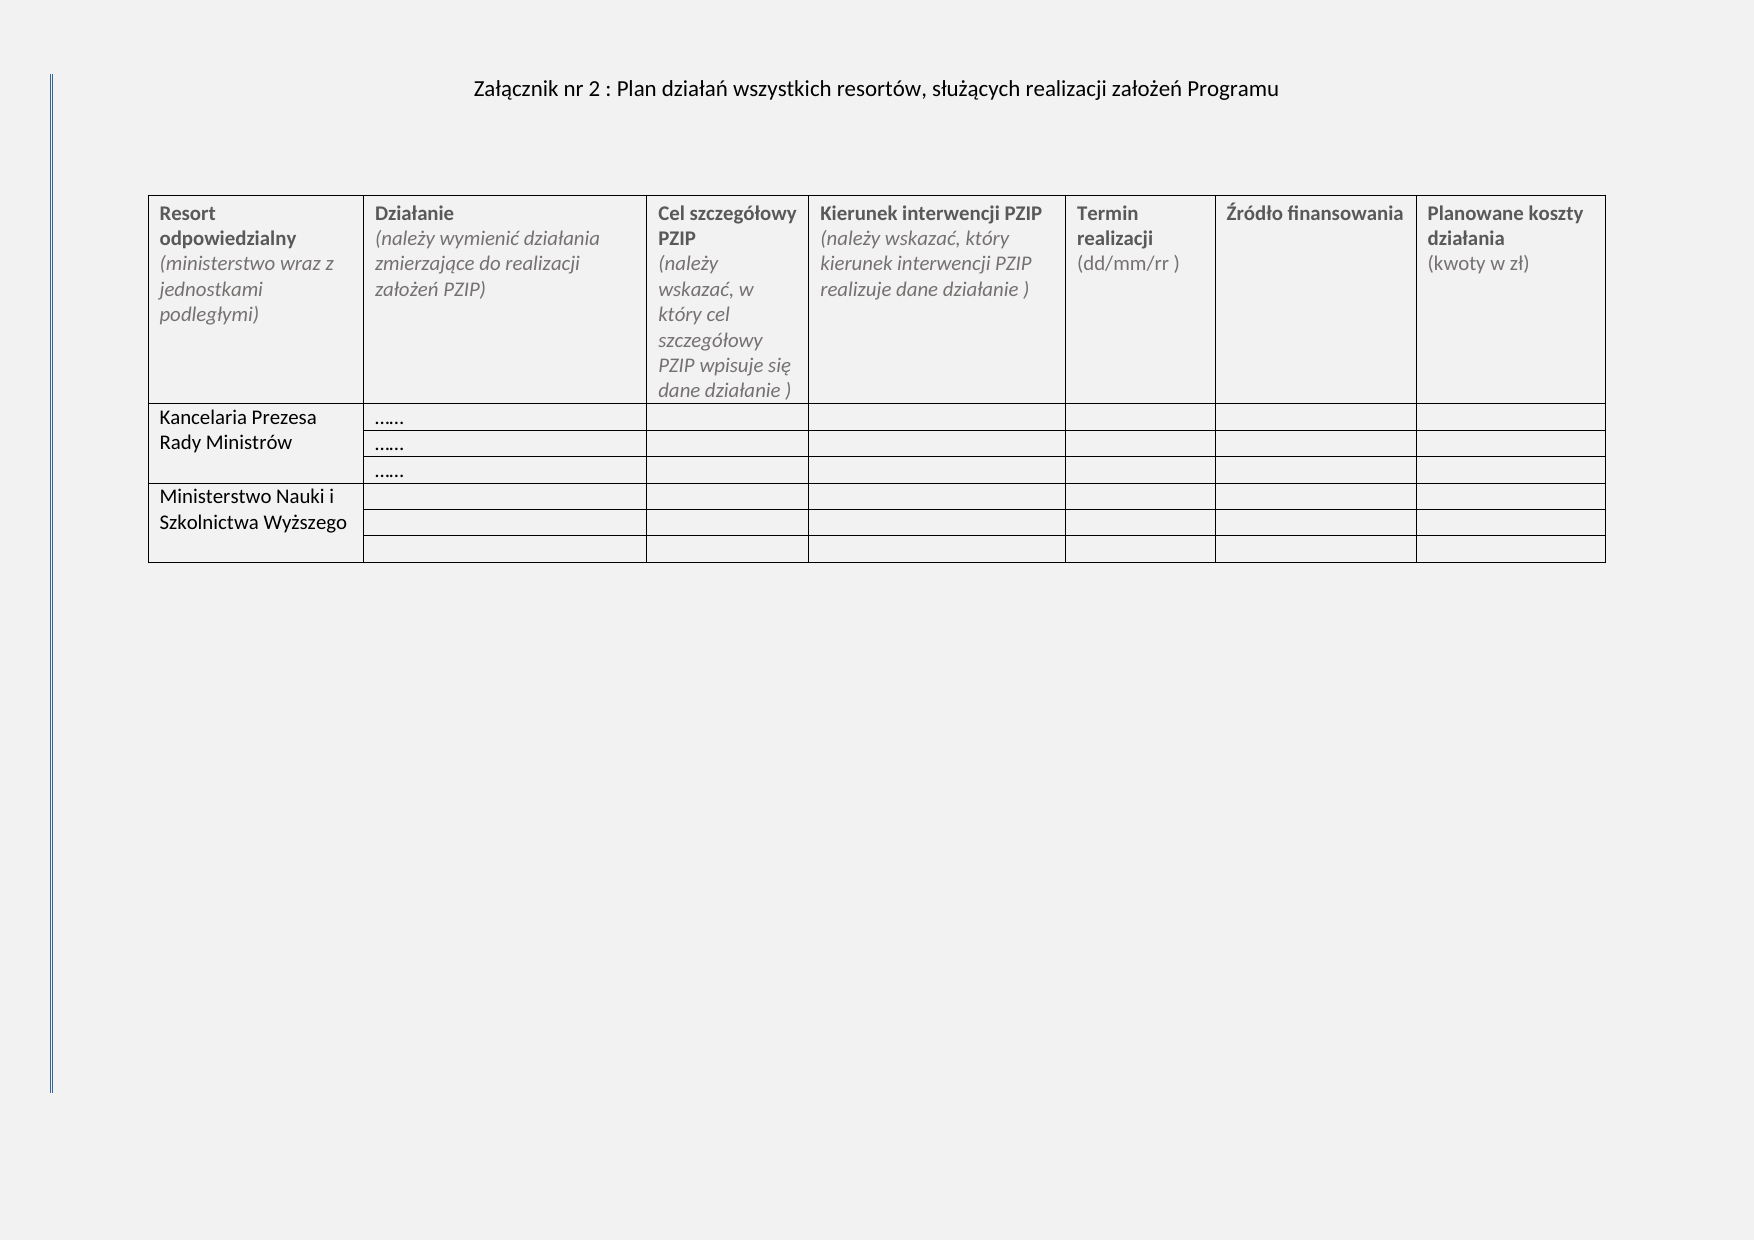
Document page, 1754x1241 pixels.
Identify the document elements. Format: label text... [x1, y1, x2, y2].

table_cell [364, 510, 646, 535]
table_cell [1417, 404, 1605, 429]
table_cell …… [364, 457, 646, 482]
table_cell [364, 484, 646, 509]
table_cell [1066, 484, 1215, 509]
table_header Źródło finansowania [1216, 196, 1416, 403]
table_cell [647, 457, 808, 482]
table_cell [809, 536, 1065, 562]
table_header Kierunek interwencji PZIP (należy wskazać, który kierunek interwencji PZIP realizuje dane działanie ) [809, 196, 1065, 403]
table_cell [647, 404, 808, 429]
table_cell [1066, 457, 1215, 482]
table_cell [1216, 457, 1416, 482]
table_header Planowane koszty działania (kwoty w zł) [1417, 196, 1605, 403]
table_cell [1417, 457, 1605, 482]
table_cell Ministerstwo Nauki i Szkolnictwa Wyższego [149, 484, 363, 562]
table_cell [647, 431, 808, 456]
table_cell [647, 536, 808, 562]
table_header Działanie (należy wymienić działania zmierzające do realizacji założeń PZIP) [364, 196, 646, 403]
table_cell [1417, 536, 1605, 562]
table_header Termin realizacji (dd/mm/rr ) [1066, 196, 1215, 403]
table_cell …… [364, 431, 646, 456]
table_cell Kancelaria Prezesa Rady Ministrów [149, 404, 363, 482]
table_cell [809, 484, 1065, 509]
table_cell [1216, 510, 1416, 535]
table_cell [1417, 510, 1605, 535]
table_cell [1066, 510, 1215, 535]
table_cell [1216, 536, 1416, 562]
table_cell [364, 536, 646, 562]
table_cell [809, 457, 1065, 482]
table_cell [1216, 484, 1416, 509]
table_header Cel szczegółowy PZIP (należy wskazać, w który cel szczegółowy PZIP wpisuje się dane działanie ) [647, 196, 808, 403]
table_cell [647, 510, 808, 535]
table_cell [809, 404, 1065, 429]
table_cell [809, 510, 1065, 535]
table_cell [1216, 431, 1416, 456]
table_cell …… [364, 404, 646, 429]
table_cell [1066, 431, 1215, 456]
table_cell [1066, 536, 1215, 562]
table_cell [1066, 404, 1215, 429]
table_cell [1216, 404, 1416, 429]
table_cell [809, 431, 1065, 456]
table_cell [1417, 431, 1605, 456]
table_header Resort odpowiedzialny (ministerstwo wraz z jednostkami podległymi) [149, 196, 363, 403]
table_cell [1417, 484, 1605, 509]
table_cell [647, 484, 808, 509]
